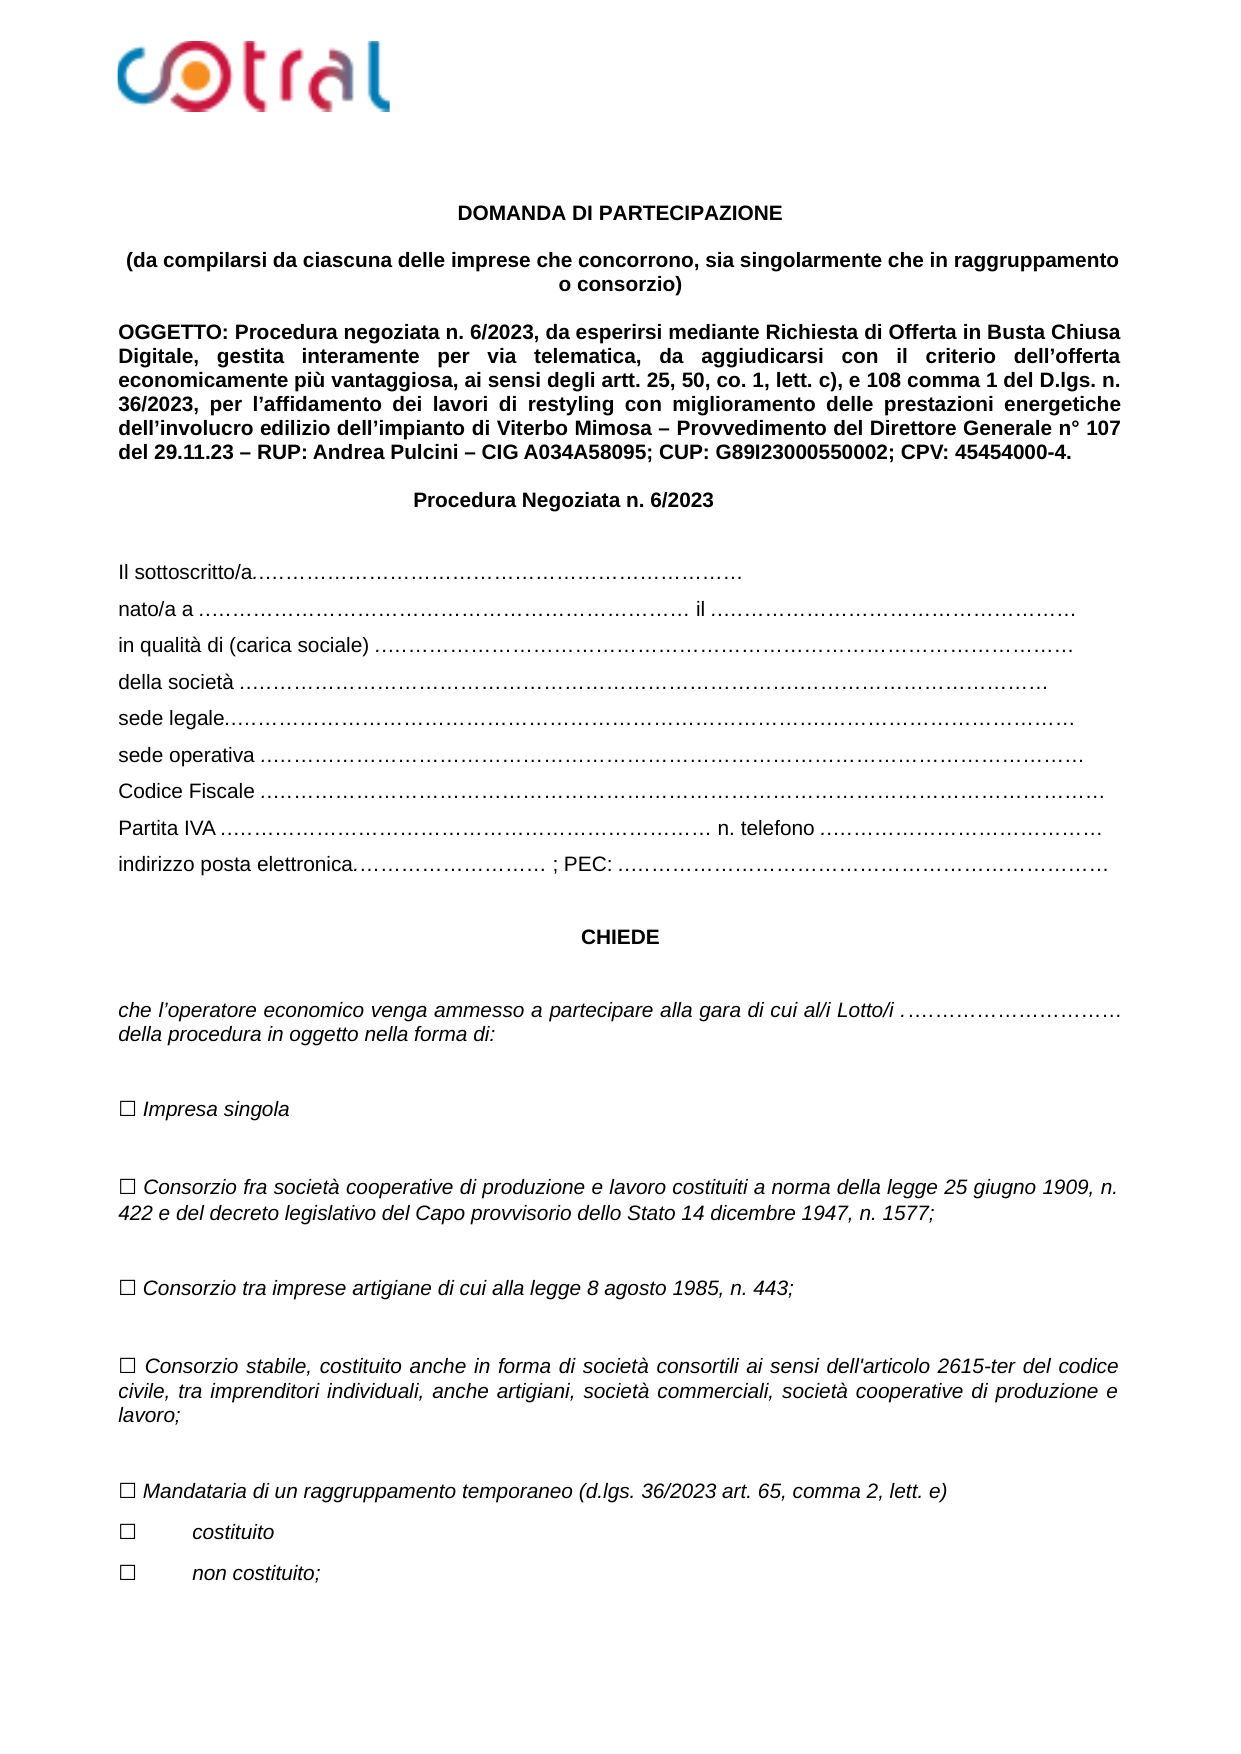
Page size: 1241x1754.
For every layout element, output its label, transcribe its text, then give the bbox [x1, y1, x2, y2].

text non costituito; [118, 1558, 1122, 1586]
text Impresa singola [118, 1094, 1122, 1123]
text della società . [118, 669, 1122, 693]
text costituito [118, 1517, 1122, 1545]
picture [117, 41, 390, 112]
text in qualità di (carica sociale) . [118, 633, 1122, 657]
text Mandataria di un raggruppamento temporaneo (d.lgs. 36/2023 art. 65, comma 2, lett. e) [118, 1476, 1122, 1504]
text nato/a a . il . [118, 597, 1122, 621]
text Codice Fiscale . [118, 779, 1122, 803]
text CHIEDE [118, 925, 1122, 949]
text Procedura Negoziata n. 6/2023 [413, 488, 1122, 512]
text OGGETTO: Procedura negoziata n. 6/2023, da esperirsi mediante Richiesta di Offerta in Busta Chiusa Digitale, gestita interamente per via telematica, da aggiudicarsi con il criterio dell’offerta economicamente più vantaggiosa, ai sensi degli artt. 25, 50, co. 1, lett. c), e 108 comma 1 del D.lgs. n. 36/2023, per l’affidamento dei lavori di restyling con miglioramento delle prestazioni energetiche dell’involucro edilizio dell’impianto di Viterbo Mimosa – Provvedimento del Direttore Generale n° 107 del 29.11.23 – RUP: Andrea Pulcini – CIG A034A58095; CUP: G89I23000550002; CPV: 45454000-4. [118, 320, 1122, 464]
text DOMANDA DI PARTECIPAZIONE [118, 200, 1122, 224]
text Partita IVA . n. telefono . [118, 815, 1122, 839]
text che l’operatore economico venga ammesso a partecipare alla gara di cui al/i Lotto/i . della procedura in oggetto nella forma di: [118, 998, 1122, 1046]
text sede legale. [118, 706, 1122, 730]
text Consorzio tra imprese artigiane di cui alla legge 8 agosto 1985, n. 443; [118, 1273, 1122, 1302]
text Consorzio fra società cooperative di produzione e lavoro costituiti a norma della legge 25 giugno 1909, n. 422 e del decreto legislativo del Capo provvisorio dello Stato 14 dicembre 1947, n. 1577; [118, 1172, 1122, 1224]
text indirizzo posta elettronica. ; PEC: . [118, 852, 1122, 876]
text Consorzio stabile, costituito anche in forma di società consortili ai sensi dell'articolo 2615-ter del codice civile, tra imprenditori individuali, anche artigiani, società commerciali, società cooperative di produzione e lavoro; [118, 1351, 1122, 1427]
text sede operativa . [118, 742, 1122, 766]
text (da compilarsi da ciascuna delle imprese che concorrono, sia singolarmente che in raggruppamento o consorzio) [118, 248, 1122, 296]
text Il sottoscritto/a. [118, 560, 1122, 584]
